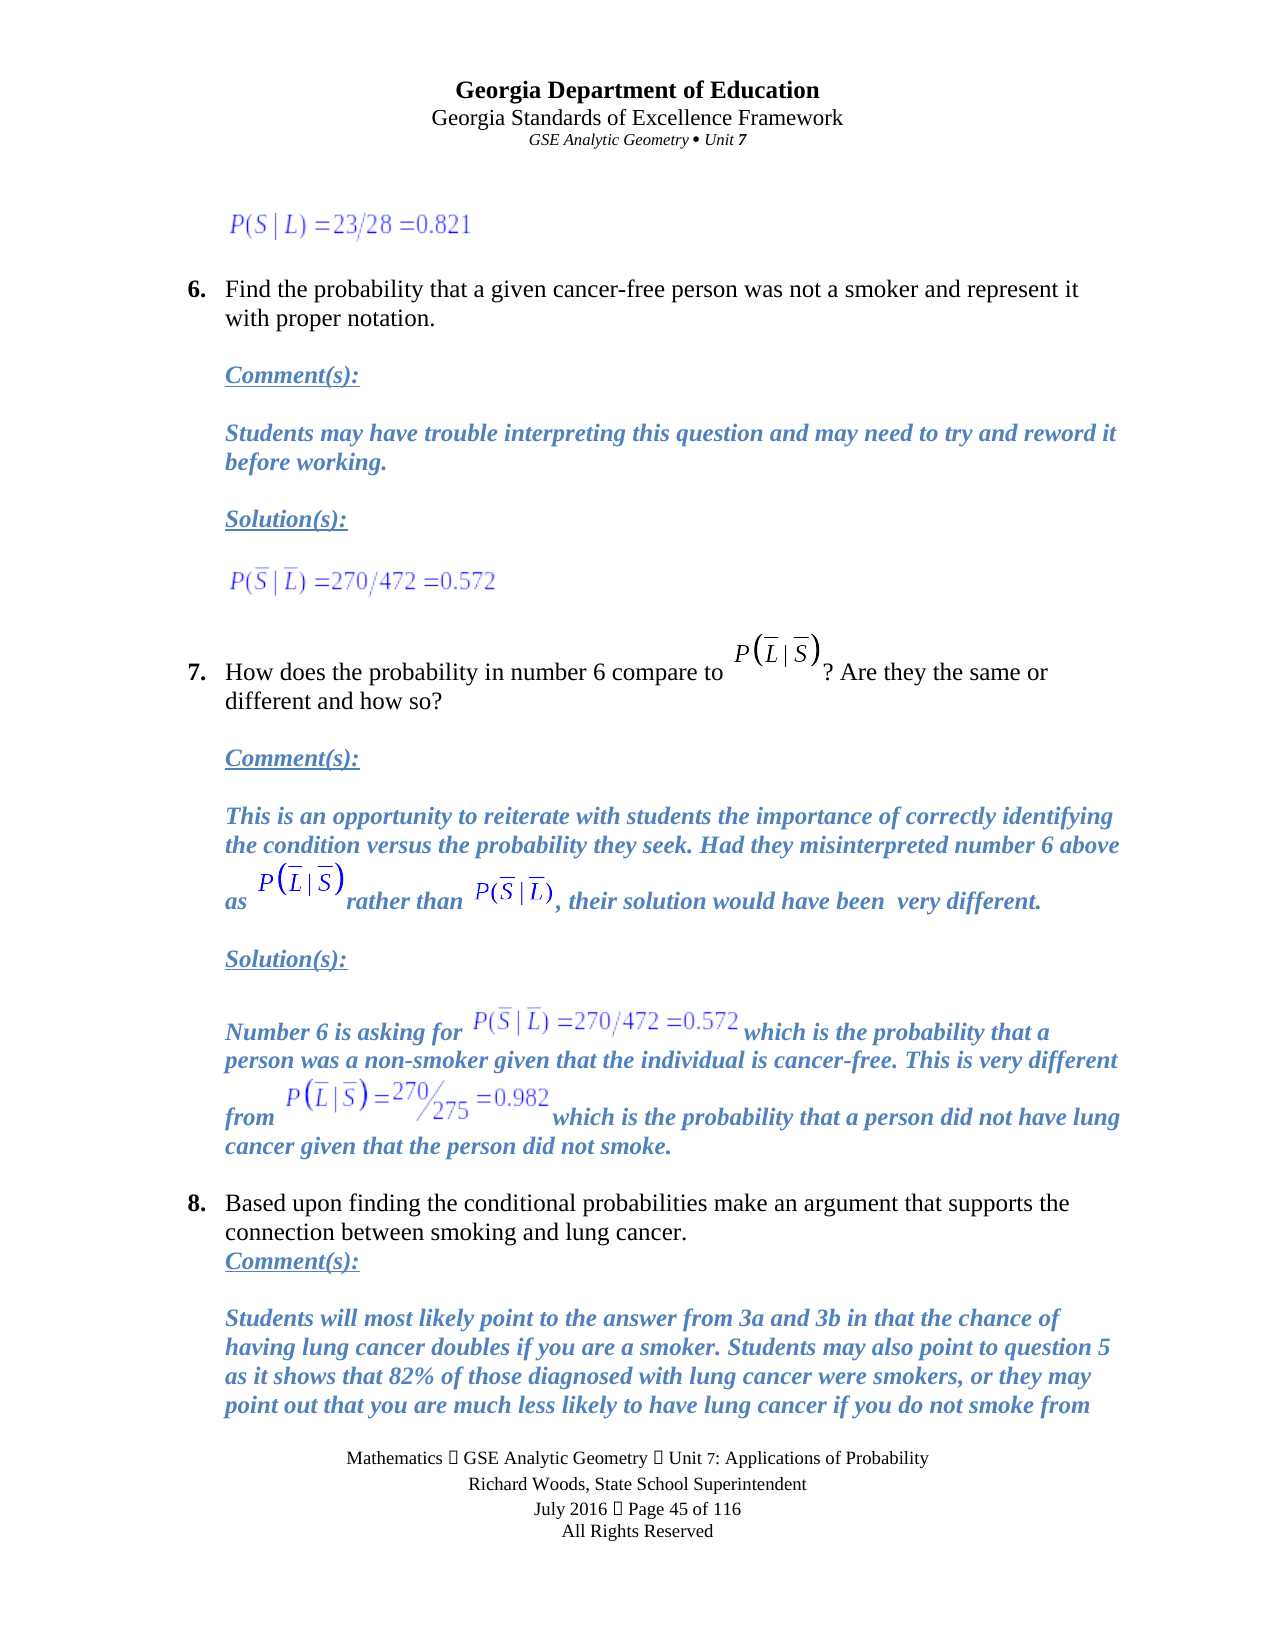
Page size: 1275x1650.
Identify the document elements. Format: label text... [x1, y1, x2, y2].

text Comment(s): [225, 1246, 1125, 1275]
text Solution(s): [225, 944, 1125, 973]
text This is an opportunity to reiterate with students the importance of correctly identifying the condition versus the probability they seek. Had they misinterpreted number 6 above as rather than , their solution would have been very different. [225, 801, 1125, 915]
list Based upon finding the conditional probabilities make an argument that supports the connection between smoking and lung cancer. [187, 1188, 1125, 1246]
list How does the probability in number 6 compare to ? Are they the same or different and how so? [187, 629, 1125, 715]
list Find the probability that a given cancer-free person was not a smoker and represent it with proper notation. [187, 274, 1125, 332]
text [225, 1303, 1125, 1418]
text Solution(s): [225, 504, 1125, 533]
text Comment(s): [225, 361, 1125, 389]
text Number 6 is asking for which is the probability that a person was a non-smoker given that the individual is cancer-free. This is very different from which is the probability that a person did not have lung cancer given that the person did not smoke. [225, 1001, 1125, 1160]
text Comment(s): [225, 743, 1125, 772]
text Students may have trouble interpreting this question and may need to try and reword it before working. [225, 418, 1125, 476]
